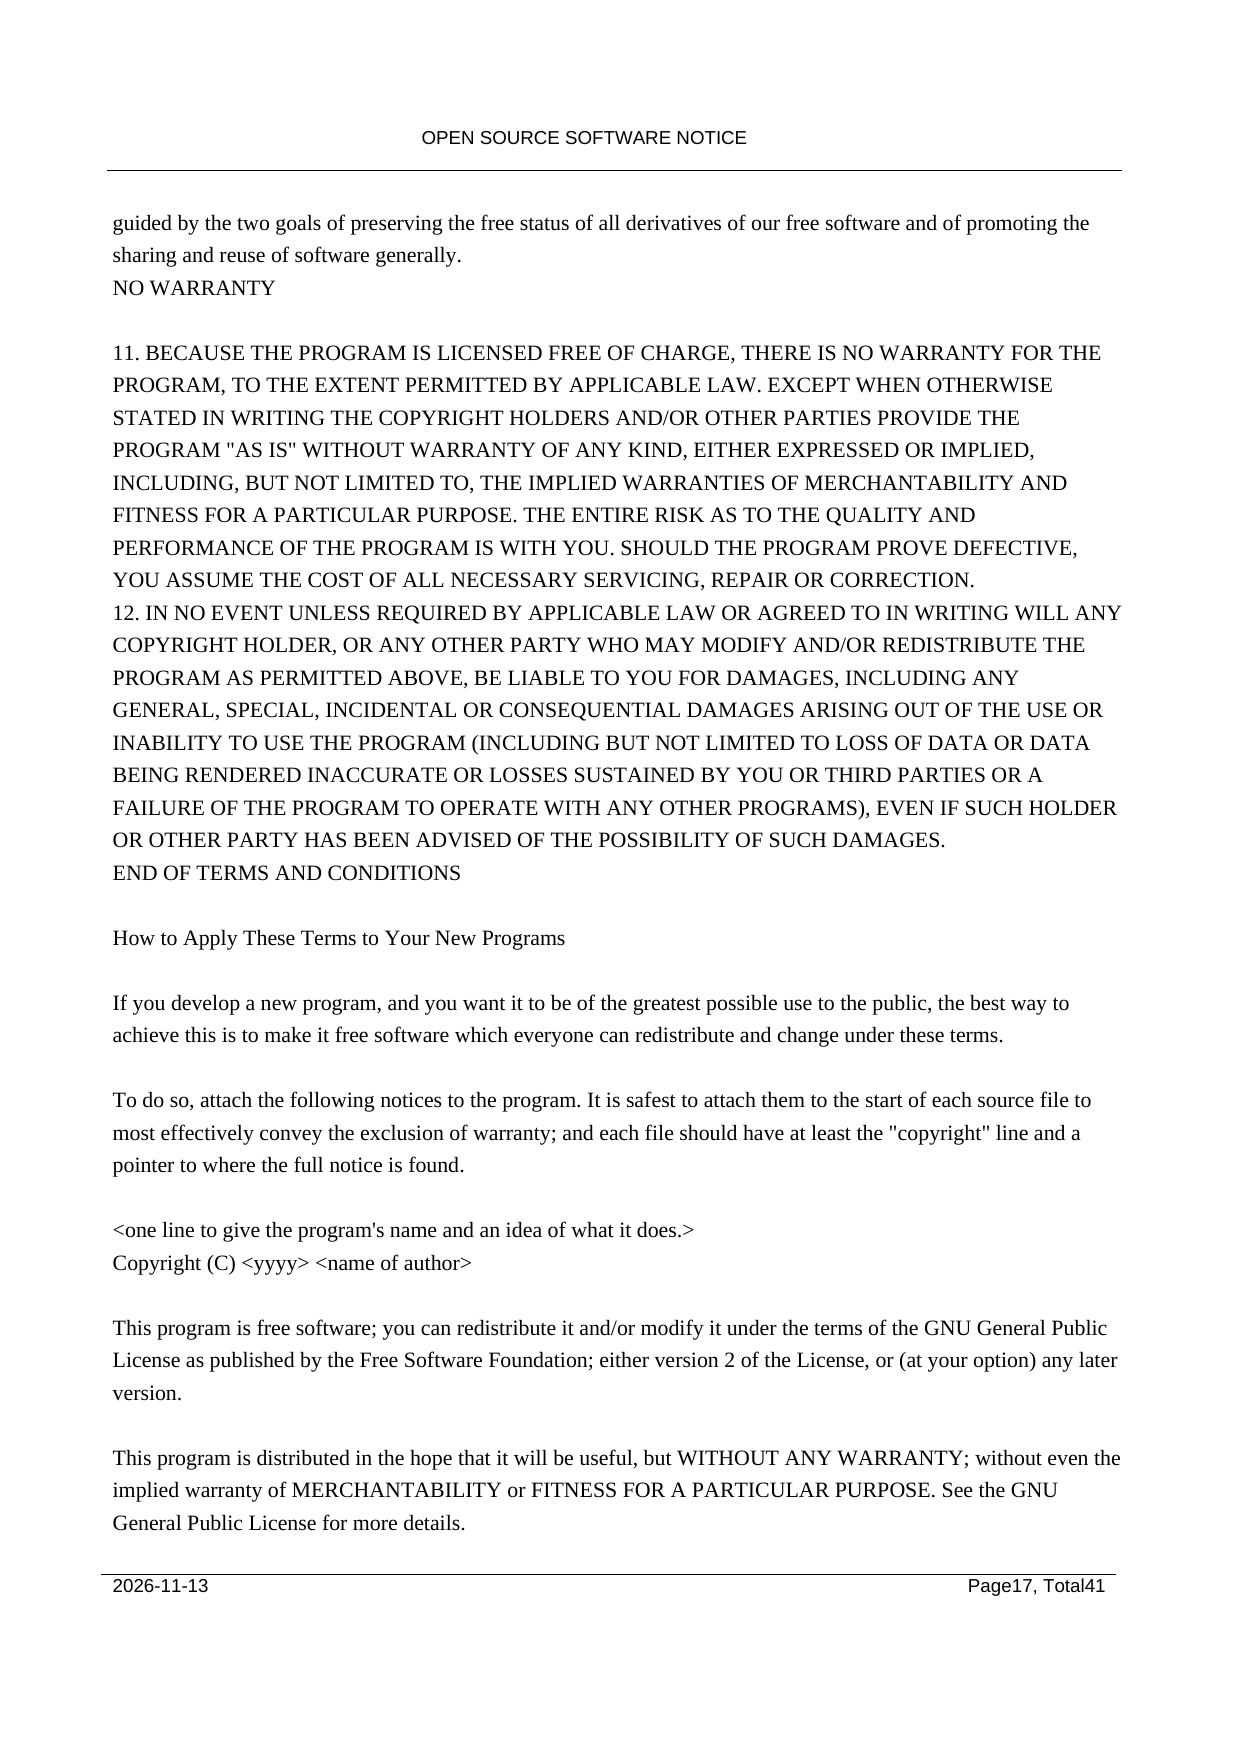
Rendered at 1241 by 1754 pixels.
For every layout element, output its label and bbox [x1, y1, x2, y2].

text [112, 206, 1128, 1539]
